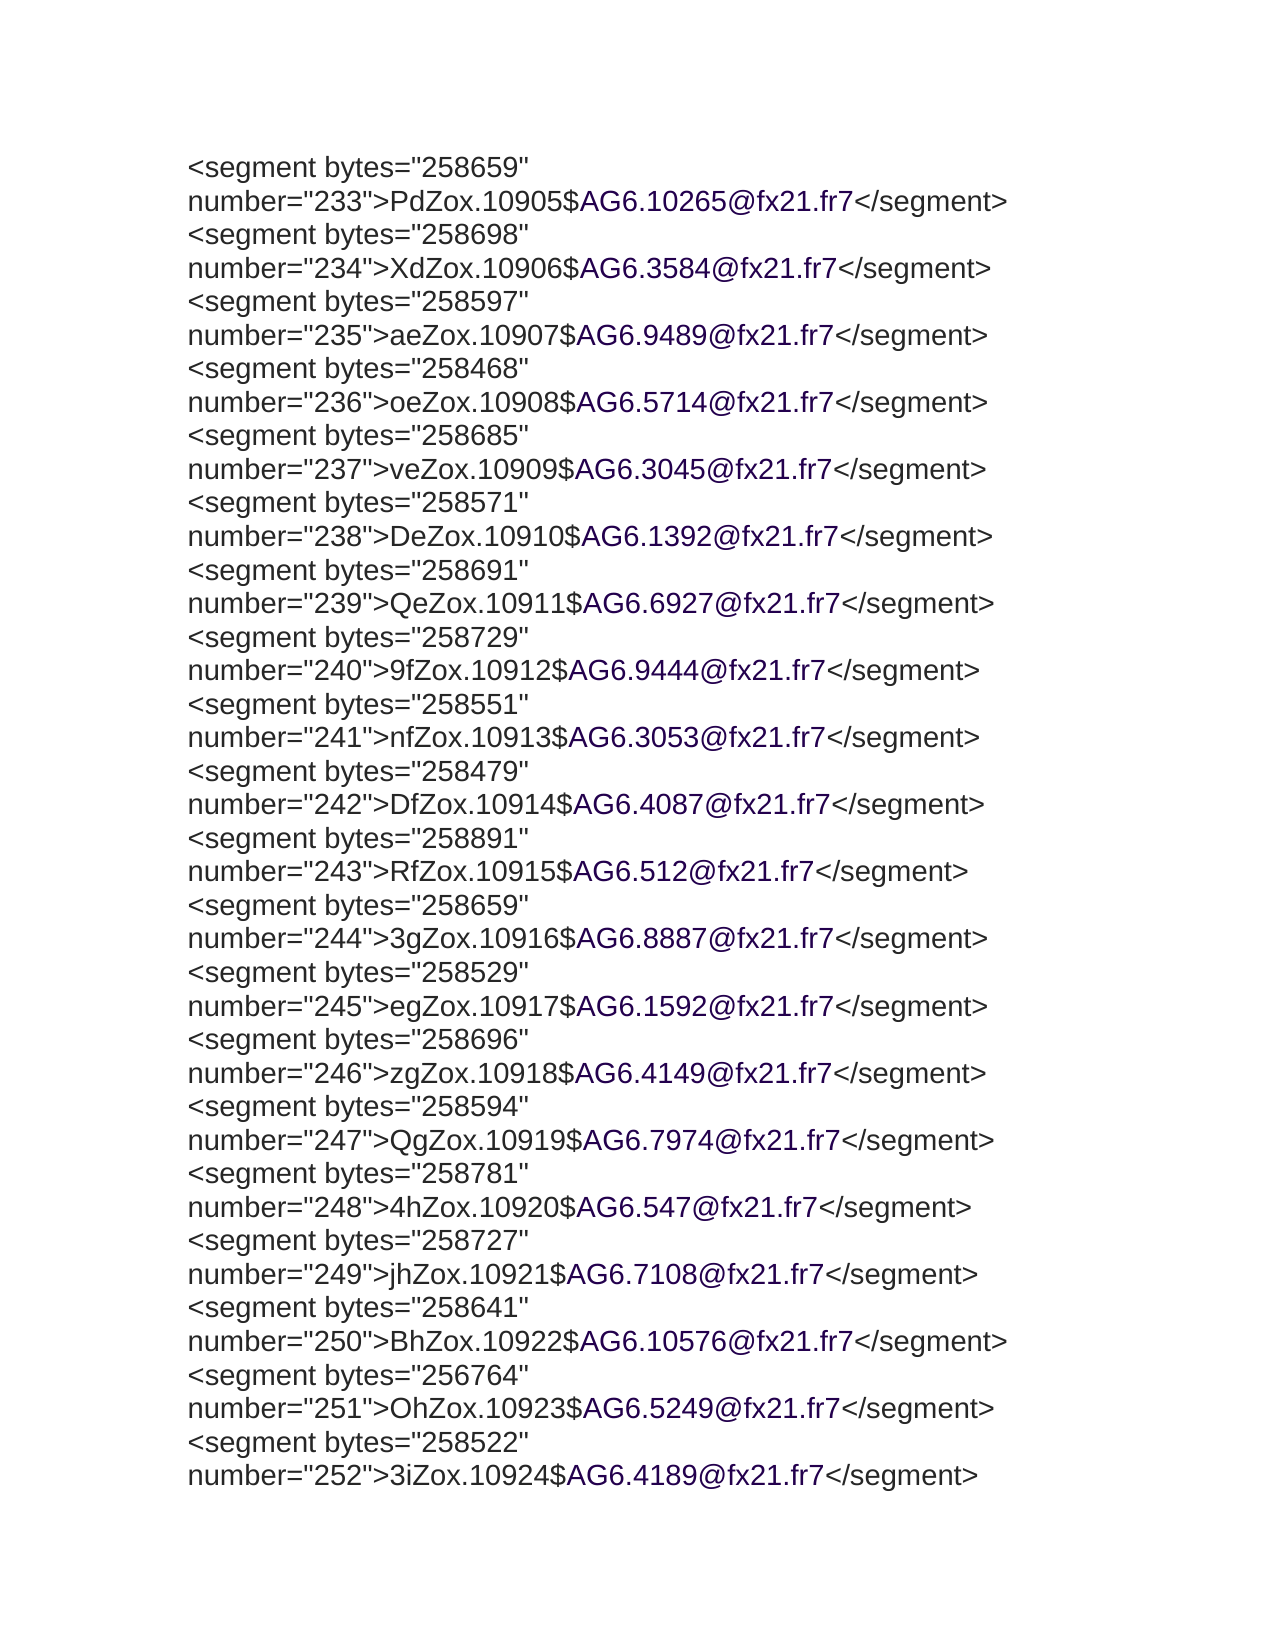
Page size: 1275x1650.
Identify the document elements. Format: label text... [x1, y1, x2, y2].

text <segment bytes="258727" number="249">jhZox.10921$AG6.7108@fx21.fr7</segment> [187, 1223, 1087, 1290]
text <segment bytes="258641" number="250">BhZox.10922$AG6.10576@fx21.fr7</segment> [187, 1290, 1087, 1357]
text <segment bytes="258659" number="233">PdZox.10905$AG6.10265@fx21.fr7</segment> [187, 150, 1087, 217]
text <segment bytes="258659" number="244">3gZox.10916$AG6.8887@fx21.fr7</segment> [187, 888, 1087, 955]
text <segment bytes="258571" number="238">DeZox.10910$AG6.1392@fx21.fr7</segment> [187, 485, 1087, 552]
text <segment bytes="258479" number="242">DfZox.10914$AG6.4087@fx21.fr7</segment> [187, 754, 1087, 821]
text <segment bytes="258551" number="241">nfZox.10913$AG6.3053@fx21.fr7</segment> [187, 687, 1087, 754]
text <segment bytes="258691" number="239">QeZox.10911$AG6.6927@fx21.fr7</segment> [187, 552, 1087, 619]
text <segment bytes="258529" number="245">egZox.10917$AG6.1592@fx21.fr7</segment> [187, 955, 1087, 1022]
text <segment bytes="256764" number="251">OhZox.10923$AG6.5249@fx21.fr7</segment> [187, 1357, 1087, 1424]
text <segment bytes="258698" number="234">XdZox.10906$AG6.3584@fx21.fr7</segment> [187, 217, 1087, 284]
text <segment bytes="258594" number="247">QgZox.10919$AG6.7974@fx21.fr7</segment> [187, 1089, 1087, 1156]
text <segment bytes="258891" number="243">RfZox.10915$AG6.512@fx21.fr7</segment> [187, 821, 1087, 888]
text <segment bytes="258685" number="237">veZox.10909$AG6.3045@fx21.fr7</segment> [187, 418, 1087, 485]
text <segment bytes="258781" number="248">4hZox.10920$AG6.547@fx21.fr7</segment> [187, 1156, 1087, 1223]
text <segment bytes="258468" number="236">oeZox.10908$AG6.5714@fx21.fr7</segment> [187, 351, 1087, 418]
text <segment bytes="258597" number="235">aeZox.10907$AG6.9489@fx21.fr7</segment> [187, 284, 1087, 351]
text <segment bytes="258696" number="246">zgZox.10918$AG6.4149@fx21.fr7</segment> [187, 1022, 1087, 1089]
text <segment bytes="258522" number="252">3iZox.10924$AG6.4189@fx21.fr7</segment> [187, 1424, 1087, 1492]
text <segment bytes="258729" number="240">9fZox.10912$AG6.9444@fx21.fr7</segment> [187, 619, 1087, 687]
